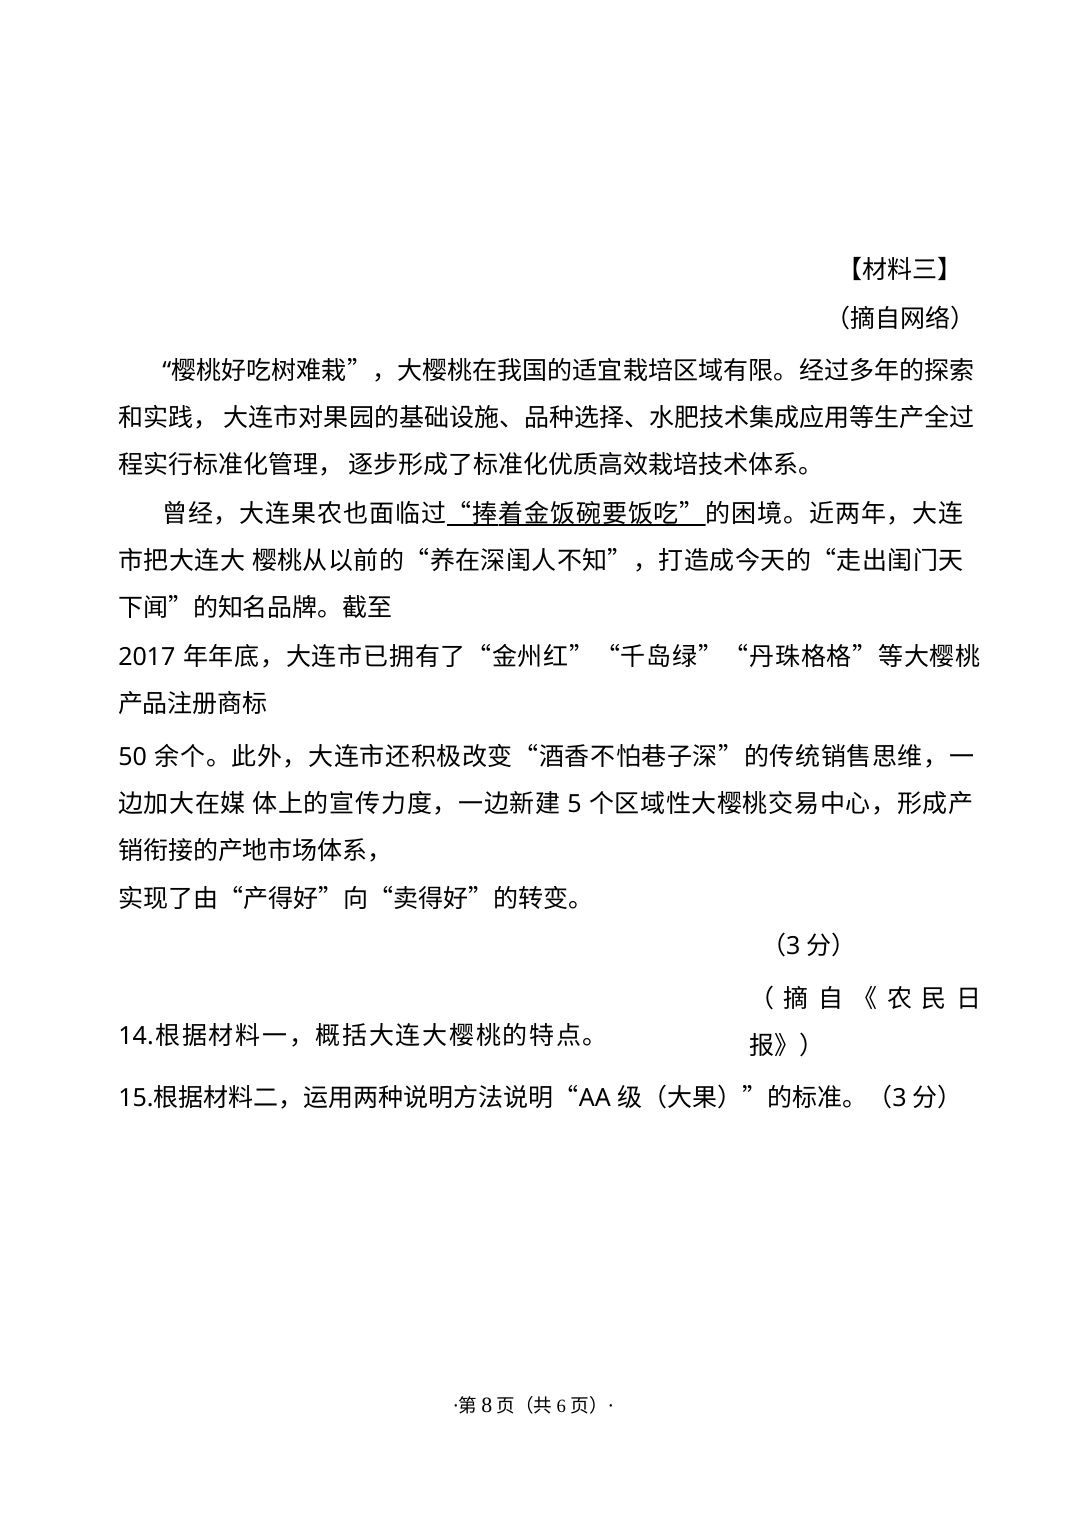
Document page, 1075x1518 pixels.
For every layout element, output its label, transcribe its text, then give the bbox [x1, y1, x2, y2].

text 14.根据材料一，概括大连大樱桃的特点。（3 分） [118, 1016, 612, 1052]
text 50 余个。此外，大连市还积极改变“酒香不怕巷子深”的传统销售思维，一边加大在媒 体上的宣传力度，一边新建 5 个区域性大樱桃交易中心，形成产销衔接的产地市场体系， [118, 736, 974, 867]
text 曾经，大连果农也面临过“捧着金饭碗要饭吃”的困境。近两年，大连市把大连大 樱桃从以前的“养在深闺人不知”，打造成今天的“走出闺门天下闻”的知名品牌。截至 [118, 493, 964, 624]
text （摘自《农民日报》） [749, 978, 981, 1062]
text 【材料三】 [837, 250, 986, 286]
text 2017 年年底，大连市已拥有了“金州红”“千岛绿”“丹珠格格”等大樱桃产品注册商标 [118, 637, 981, 720]
text （摘自网络） [825, 297, 981, 334]
text “樱桃好吃树难栽”，大樱桃在我国的适宜栽培区域有限。经过多年的探索和实践， 大连市对果园的基础设施、品种选择、水肥技术集成应用等生产全过程实行标准化管理， 逐步形成了标准化优质高效栽培技术体系。 [118, 351, 974, 481]
text 15.根据材料二，运用两种说明方法说明“AA 级（大果）”的标准。（3 分） [118, 1078, 981, 1114]
text 实现了由“产得好”向“卖得好”的转变。 [118, 879, 981, 915]
text 14.根据材料一，概括大连大樱桃的特点。（3 分） [761, 926, 986, 962]
